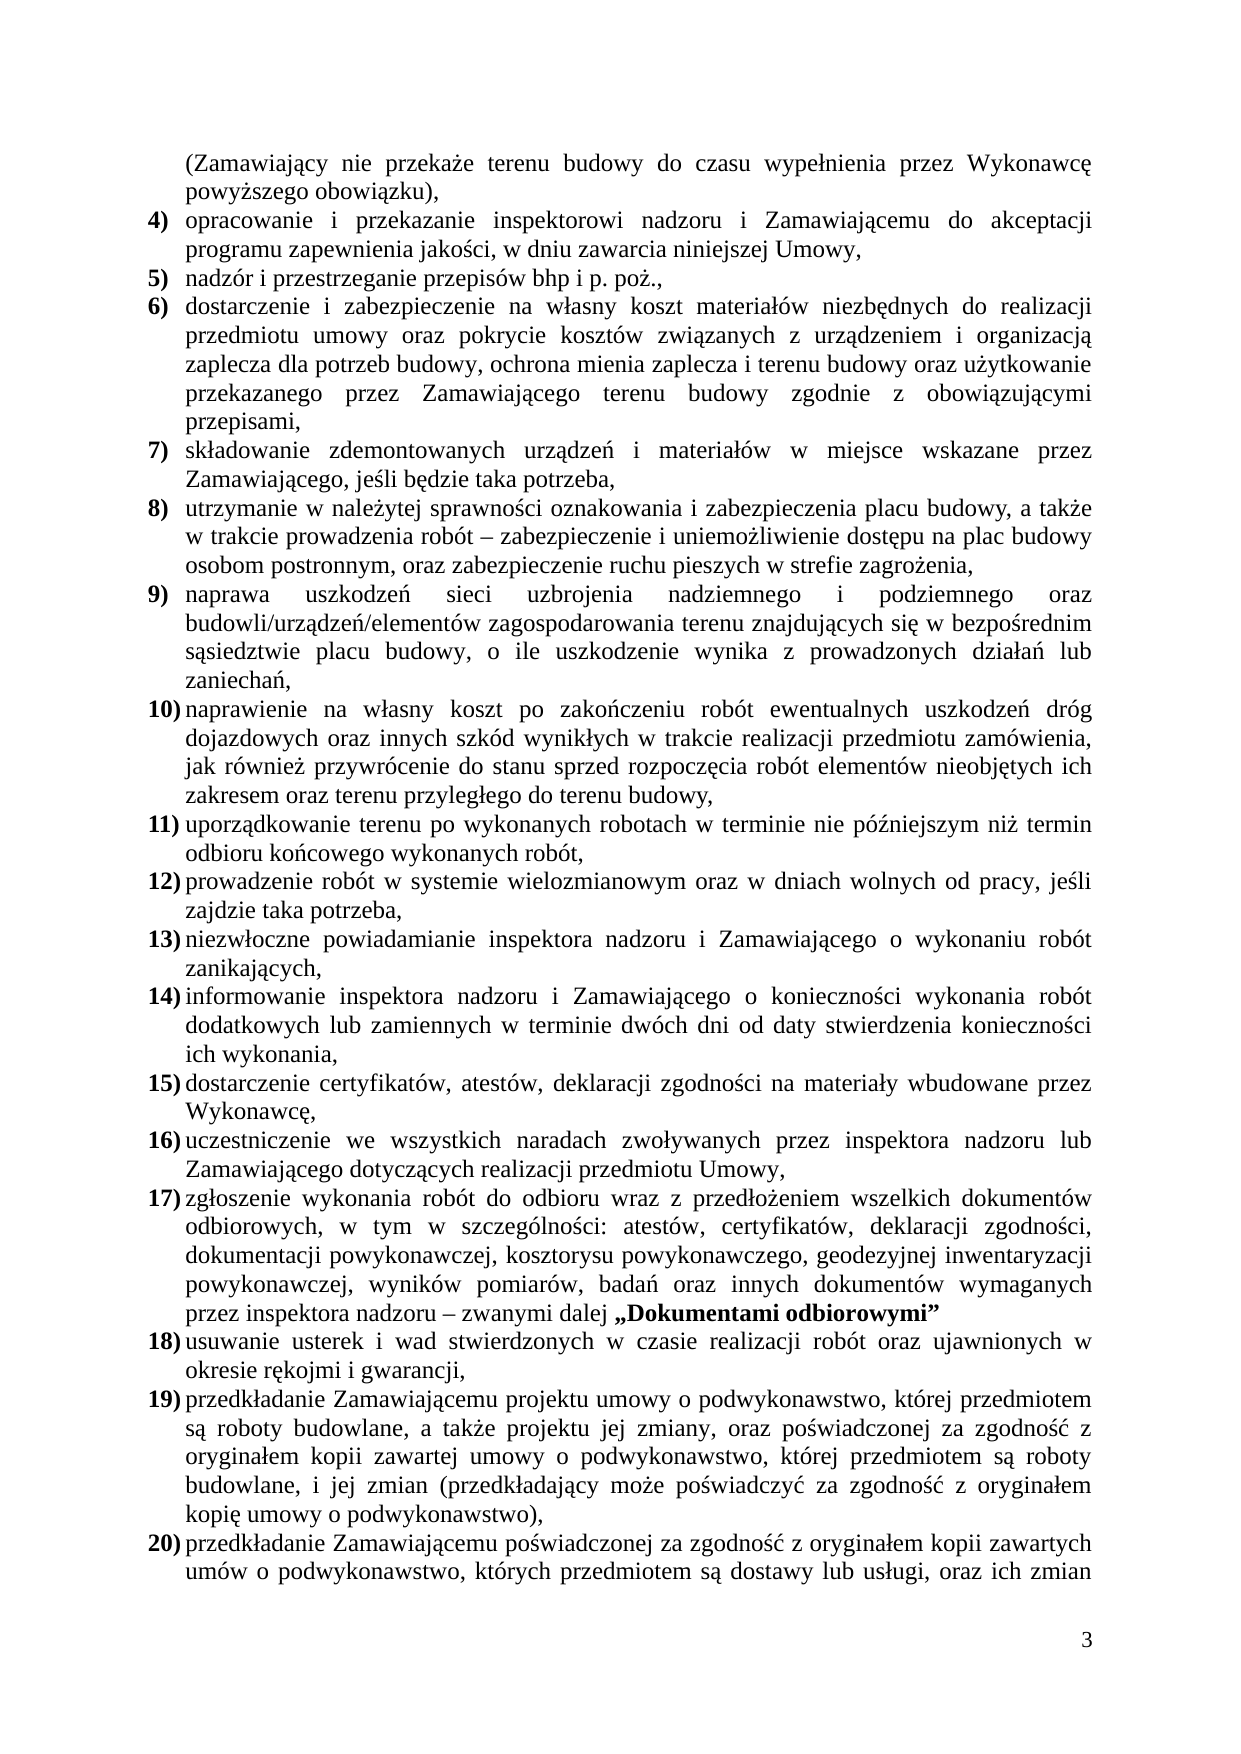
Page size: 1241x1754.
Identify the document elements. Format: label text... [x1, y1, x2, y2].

list utrzymanie w należytej sprawności oznakowania i zabezpieczenia placu budowy, a także w trakcie prowadzenia robót – zabezpieczenie i uniemożliwienie dostępu na plac budowy osobom postronnym, oraz zabezpieczenie ruchu pieszych w strefie zagrożenia, [148, 493, 1093, 579]
list usuwanie usterek i wad stwierdzonych w czasie realizacji robót oraz ujawnionych w okresie rękojmi i gwarancji, [148, 1326, 1093, 1384]
list przedkładanie Zamawiającemu projektu umowy o podwykonawstwo, której przedmiotem są roboty budowlane, a także projektu jej zmiany, oraz poświadczonej za zgodność z oryginałem kopii zawartej umowy o podwykonawstwo, której przedmiotem są roboty budowlane, i jej zmian (przedkładający może poświadczyć za zgodność z oryginałem kopię umowy o podwykonawstwo), [148, 1384, 1093, 1528]
list dostarczenie certyfikatów, atestów, deklaracji zgodności na materiały wbudowane przez Wykonawcę, [148, 1068, 1093, 1125]
list nadzór i przestrzeganie przepisów bhp i p. poż., [148, 263, 1093, 291]
list naprawienie na własny koszt po zakończeniu robót ewentualnych uszkodzeń dróg dojazdowych oraz innych szkód wynikłych w trakcie realizacji przedmiotu zamówienia, jak również przywrócenie do stanu sprzed rozpoczęcia robót elementów nieobjętych ich zakresem oraz terenu przyległego do terenu budowy, [148, 694, 1093, 809]
list niezwłoczne powiadamianie inspektora nadzoru i Zamawiającego o wykonaniu robót zanikających, [148, 924, 1093, 981]
list informowanie inspektora nadzoru i Zamawiającego o konieczności wykonania robót dodatkowych lub zamiennych w terminie dwóch dni od daty stwierdzenia konieczności ich wykonania, [148, 981, 1093, 1068]
list składowanie zdemontowanych urządzeń i materiałów w miejsce wskazane przez Zamawiającego, jeśli będzie taka potrzeba, [148, 435, 1093, 493]
list opracowanie i przekazanie inspektorowi nadzoru i Zamawiającemu do akceptacji programu zapewnienia jakości, w dniu zawarcia niniejszej Umowy, [148, 205, 1093, 263]
list zgłoszenie wykonania robót do odbioru wraz z przedłożeniem wszelkich dokumentów odbiorowych, w tym w szczególności: atestów, certyfikatów, deklaracji zgodności, dokumentacji powykonawczej, kosztorysu powykonawczego, geodezyjnej inwentaryzacji powykonawczej, wyników pomiarów, badań oraz innych dokumentów wymaganych przez inspektora nadzoru – zwanymi dalej „Dokumentami odbiorowymi” [148, 1183, 1093, 1326]
list prowadzenie robót w systemie wielozmianowym oraz w dniach wolnych od pracy, jeśli zajdzie taka potrzeba, [148, 866, 1093, 924]
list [148, 1528, 1093, 1585]
list uporządkowanie terenu po wykonanych robotach w terminie nie późniejszym niż termin odbioru końcowego wykonanych robót, [148, 809, 1093, 866]
list uczestniczenie we wszystkich naradach zwoływanych przez inspektora nadzoru lub Zamawiającego dotyczących realizacji przedmiotu Umowy, [148, 1125, 1093, 1183]
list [148, 148, 1093, 205]
list naprawa uszkodzeń sieci uzbrojenia nadziemnego i podziemnego oraz budowli/urządzeń/elementów zagospodarowania terenu znajdujących się w bezpośrednim sąsiedztwie placu budowy, o ile uszkodzenie wynika z prowadzonych działań lub zaniechań, [148, 579, 1093, 694]
list dostarczenie i zabezpieczenie na własny koszt materiałów niezbędnych do realizacji przedmiotu umowy oraz pokrycie kosztów związanych z urządzeniem i organizacją zaplecza dla potrzeb budowy, ochrona mienia zaplecza i terenu budowy oraz użytkowanie przekazanego przez Zamawiającego terenu budowy zgodnie z obowiązującymi przepisami, [148, 291, 1093, 435]
